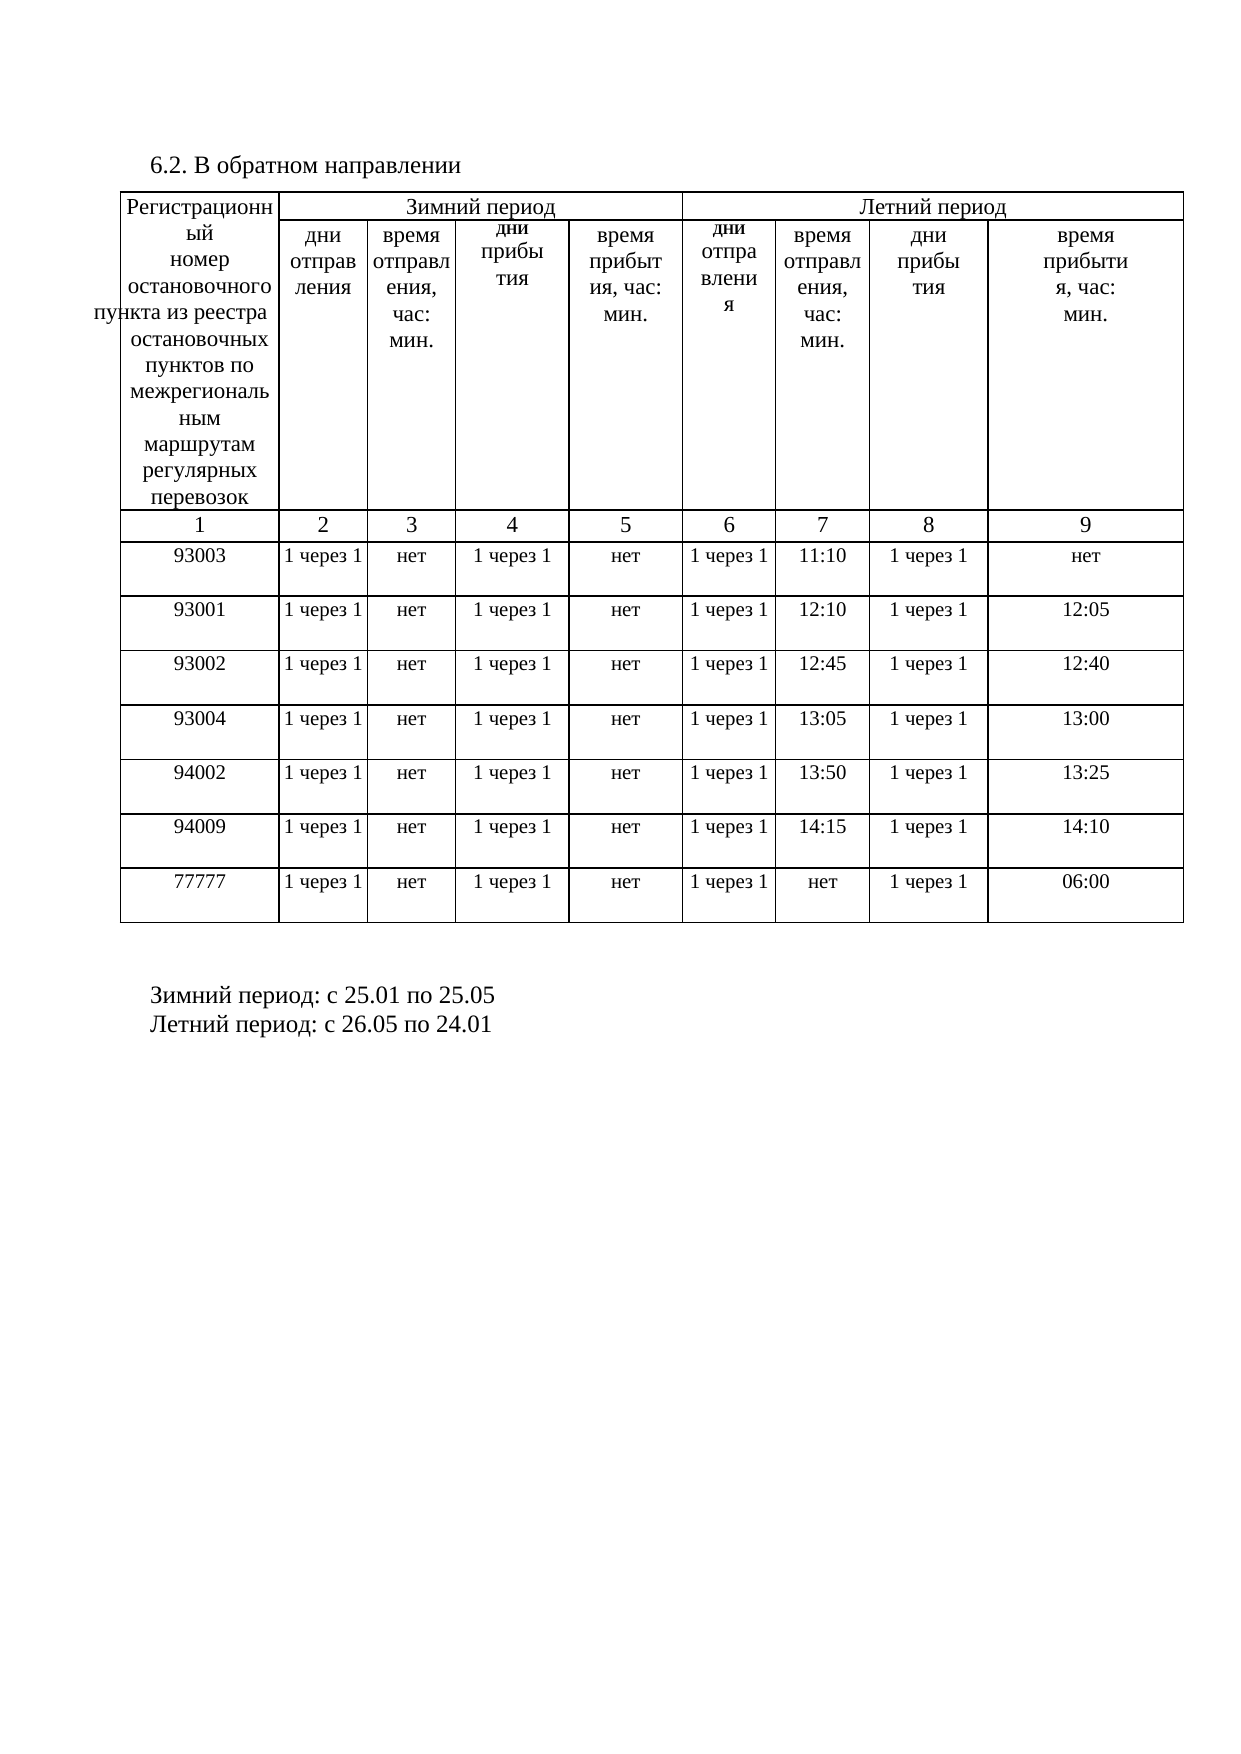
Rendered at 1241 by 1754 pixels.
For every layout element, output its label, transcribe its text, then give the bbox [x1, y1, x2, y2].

table_cell 94009 [121, 815, 278, 867]
table_cell 14:15 [776, 815, 869, 867]
table_cell 12:05 [989, 597, 1183, 650]
table_cell 1 через 1 [870, 760, 987, 813]
table_cell 12:10 [776, 597, 869, 650]
table_cell нет [368, 706, 455, 758]
table_cell 13:00 [989, 706, 1183, 758]
table_cell 1 через 1 [870, 815, 987, 867]
table_cell 11:10 [776, 543, 869, 595]
table_cell 06:00 [989, 869, 1183, 922]
table_cell 1 через 1 [456, 651, 568, 704]
table_cell 77777 [121, 869, 278, 922]
table_cell 13:50 [776, 760, 869, 813]
text Летний период: с 26.05 по 24.01 [150, 1009, 1090, 1038]
table_cell 14:10 [989, 815, 1183, 867]
table_cell нет [570, 815, 682, 867]
table_cell время прибыти я, час: мин. [989, 221, 1183, 509]
table_cell 1 через 1 [683, 815, 775, 867]
table_cell время отправл ения, час: мин. [776, 221, 869, 509]
table_cell 13:25 [989, 760, 1183, 813]
table_cell 1 через 1 [456, 597, 568, 650]
table_cell 93003 [121, 543, 278, 595]
table_cell 1 через 1 [280, 651, 367, 704]
table_cell время отправл ения, час: мин. [368, 221, 455, 509]
table_cell 94002 [121, 760, 278, 813]
table_cell нет [776, 869, 869, 922]
table_cell 7 [776, 511, 869, 541]
table_cell 93001 [121, 597, 278, 650]
table_header Зимний период [280, 193, 682, 219]
table_cell нет [989, 543, 1183, 595]
table_cell нет [368, 543, 455, 595]
table_cell 1 через 1 [280, 706, 367, 758]
table_cell нет [570, 760, 682, 813]
table_cell ДНИ отпра влени я [683, 221, 775, 509]
table_cell 1 через 1 [456, 760, 568, 813]
table_cell 1 [121, 511, 278, 541]
table_cell 4 [456, 511, 568, 541]
table_cell 6 [683, 511, 775, 541]
table_cell 93002 [121, 651, 278, 704]
table_header Летний период [683, 193, 1183, 219]
table_cell время прибыт ия, час: мин. [570, 221, 682, 509]
table_cell 5 [570, 511, 682, 541]
table_cell 1 через 1 [683, 597, 775, 650]
table_cell 1 через 1 [456, 706, 568, 758]
table_cell 8 [870, 511, 987, 541]
table_cell нет [368, 651, 455, 704]
table_cell 1 через 1 [870, 543, 987, 595]
table_header Регистрационный номер остановочного пункта из реестра остановочных пунктов по межрегиональным маршрутам регулярных перевозок [121, 193, 278, 509]
table_cell 3 [368, 511, 455, 541]
table_cell 1 через 1 [870, 651, 987, 704]
table_cell 1 через 1 [683, 706, 775, 758]
table_cell ДНИ прибы тия [456, 221, 568, 509]
table_cell 1 через 1 [280, 869, 367, 922]
table_cell 12:40 [989, 651, 1183, 704]
table_cell дни прибы тия [870, 221, 987, 509]
table_cell нет [570, 543, 682, 595]
table_cell 1 через 1 [280, 760, 367, 813]
table_cell 9 [989, 511, 1183, 541]
table_cell 1 через 1 [456, 815, 568, 867]
table_cell нет [368, 869, 455, 922]
table_cell нет [570, 597, 682, 650]
table_cell 1 через 1 [280, 815, 367, 867]
table_cell дни отправ ления [280, 221, 367, 509]
table_cell 1 через 1 [683, 651, 775, 704]
table_cell 13:05 [776, 706, 869, 758]
table_cell 1 через 1 [280, 543, 367, 595]
table_cell 1 через 1 [683, 543, 775, 595]
table_cell 1 через 1 [870, 869, 987, 922]
table_cell 1 через 1 [683, 760, 775, 813]
table_cell 1 через 1 [683, 869, 775, 922]
table_cell нет [368, 760, 455, 813]
table_cell 1 через 1 [456, 869, 568, 922]
table_cell нет [368, 815, 455, 867]
table_cell 2 [280, 511, 367, 541]
table_cell нет [570, 651, 682, 704]
table_cell 1 через 1 [280, 597, 367, 650]
table_cell 93004 [121, 706, 278, 758]
table_cell 12:45 [776, 651, 869, 704]
table_cell нет [368, 597, 455, 650]
table_cell 1 через 1 [870, 706, 987, 758]
text 6.2. В обратном направлении [150, 150, 1090, 179]
table_cell 1 через 1 [870, 597, 987, 650]
text Зимний период: с 25.01 по 25.05 [150, 981, 1090, 1009]
table_cell нет [570, 869, 682, 922]
table_cell нет [570, 706, 682, 758]
table_cell 1 через 1 [456, 543, 568, 595]
